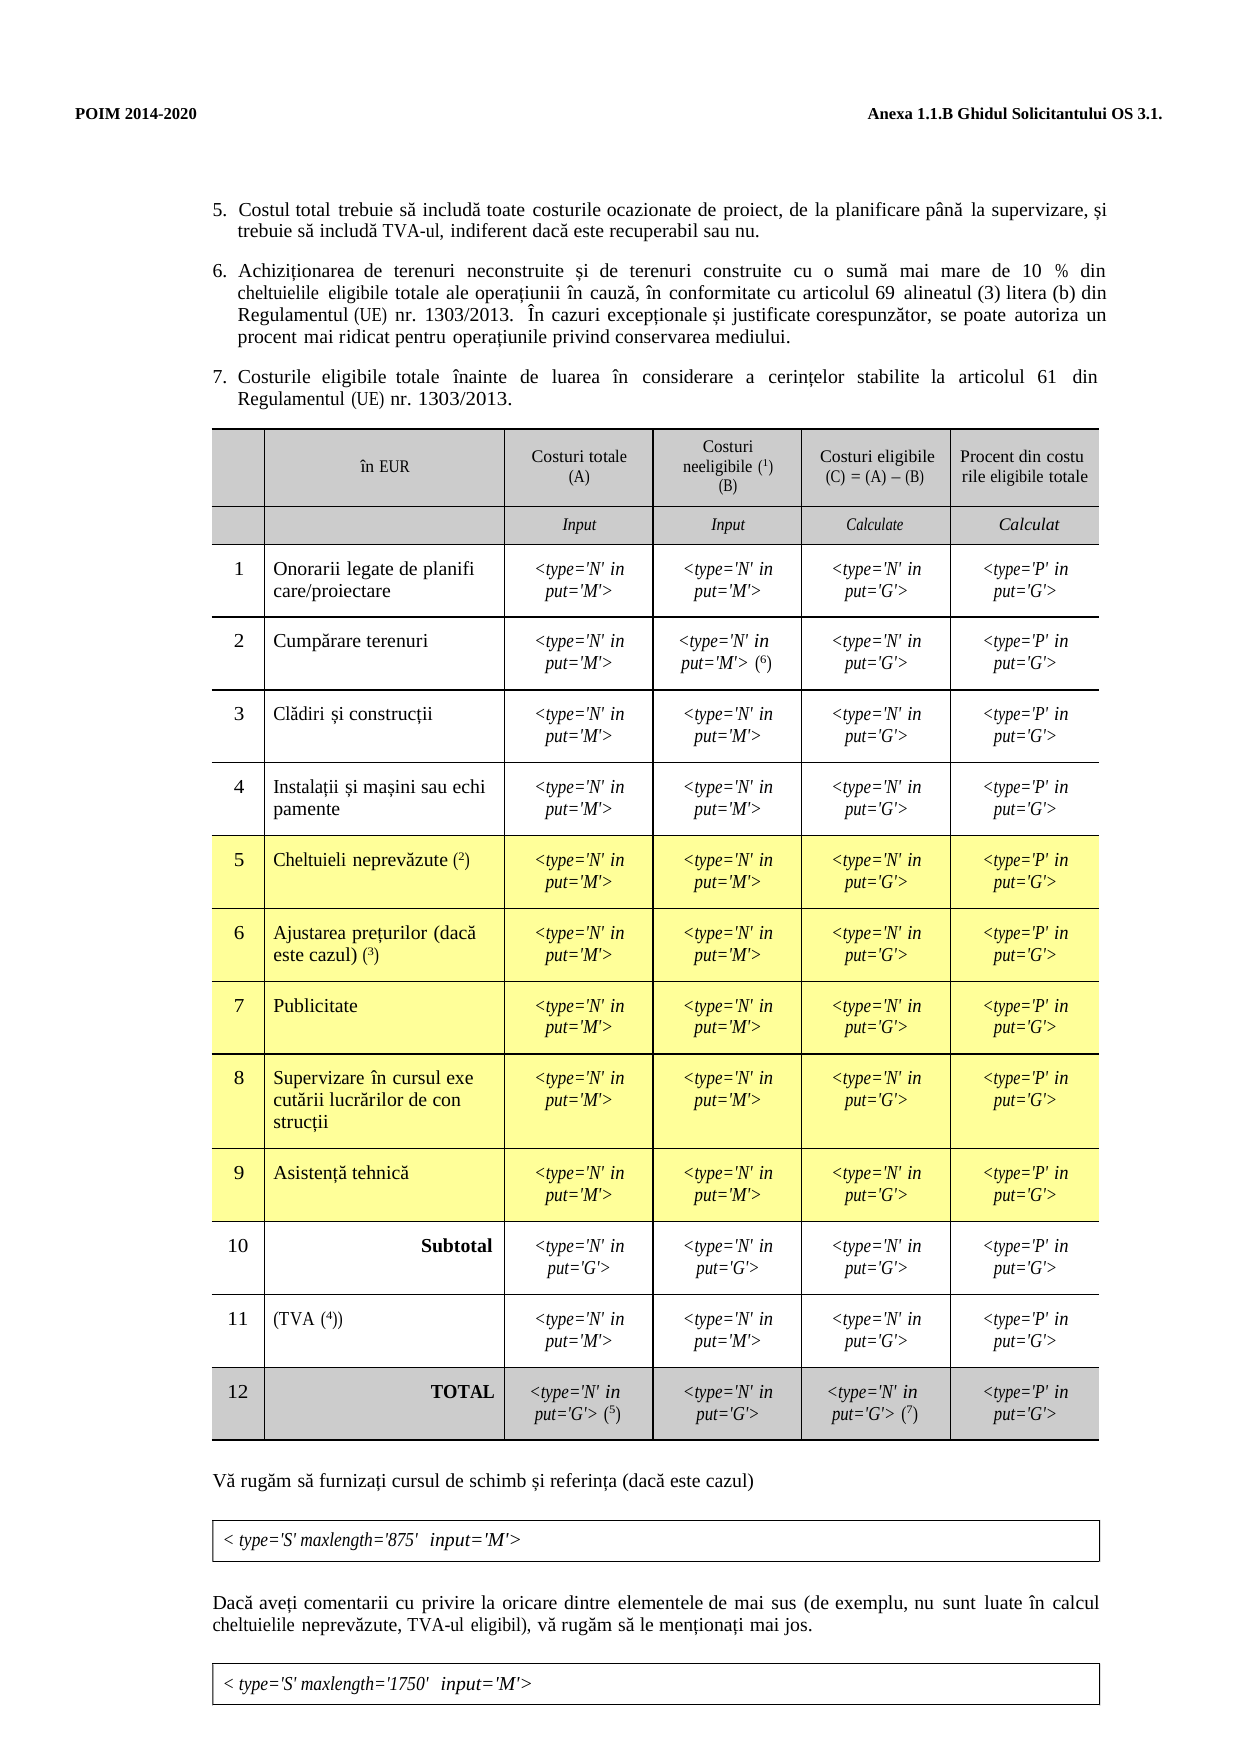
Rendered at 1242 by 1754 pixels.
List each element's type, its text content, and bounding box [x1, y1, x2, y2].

table_cell <type='P' in­ put='G'> [951, 691, 1099, 762]
table_cell 7 [212, 982, 264, 1053]
table_cell <type='N' in­ put='M'> [654, 691, 801, 762]
table_cell <type='P' in­ put='G'> [951, 836, 1099, 908]
text Vă rugăm să furnizați cursul de schimb și referința (dacă este cazul) [212, 1469, 1169, 1492]
table_cell 9 [212, 1149, 264, 1221]
table_cell <type='N' in­ put='G'> [802, 836, 950, 908]
table_header în EUR [265, 430, 504, 506]
table_cell Input [654, 507, 801, 544]
table_cell <type='N' in­ put='G'> [802, 1295, 950, 1367]
text Regulamentul (UE) nr. 1303/2013. [237, 387, 1169, 409]
table_cell <type='N' in­ put='M'> [654, 836, 801, 908]
table_cell <type='N' in­ put='G'> [802, 982, 950, 1053]
table_cell <type='N' in­ put='M'> [505, 1295, 652, 1367]
table_cell <type='P' in­ put='G'> [951, 618, 1099, 689]
table_cell <type='N' in­ put='G'> [802, 909, 950, 981]
table_cell Input [505, 507, 652, 544]
table_cell <type='P' in­ put='G'> [951, 1368, 1099, 1439]
table_cell 12 [212, 1368, 264, 1439]
table_cell [265, 507, 504, 544]
table_cell <type='N' in­ put='M'> [505, 982, 652, 1053]
table_cell Calculate [802, 507, 950, 544]
table_cell <type='N' in­ put='M'> [654, 1055, 801, 1148]
table_cell <type='N' in­ put='G'> [802, 763, 950, 835]
table_cell <type='N' in­ put='G'> [654, 1222, 801, 1294]
table_cell <type='N' in­ put='G'> [802, 545, 950, 616]
table_cell Calculat [951, 507, 1099, 544]
table_header Costuri neeligibile (1) (B) [654, 430, 801, 506]
table_cell (TVA (4)) [265, 1295, 504, 1367]
table_cell <type='N' in­ put='G'> (7) [802, 1368, 950, 1439]
table_cell Cumpărare terenuri [265, 618, 504, 689]
table_cell 4 [212, 763, 264, 835]
table_cell Onorarii legate de planifi­ care/proiectare [265, 545, 504, 616]
table_cell <type='N' in­ put='M'> [505, 618, 652, 689]
text Dacă aveți comentarii cu privire la oricare dintre elementele de mai sus (de exemplu, nu sunt luate în calcul cheltuielile neprevăzute, TVA-ul eligibil), vă rugăm să le menționați mai jos. [212, 1592, 1107, 1636]
text 5. Costul total trebuie să includă toate costurile ocazionate de proiect, de la planificare până la supervizare, și trebuie să includă TVA-ul, indiferent dacă este recuperabil sau nu. [212, 198, 1107, 242]
table_cell <type='N' in­ put='M'> [654, 545, 801, 616]
table_cell Supervizare în cursul exe­ cutării lucrărilor de con­ strucții [265, 1055, 504, 1148]
table_cell <type='P' in­ put='G'> [951, 545, 1099, 616]
table_cell [212, 507, 264, 544]
table_cell <type='N' in­ put='M'> [654, 909, 801, 981]
table_cell 11 [212, 1295, 264, 1367]
table_cell <type='P' in­ put='G'> [951, 909, 1099, 981]
table_cell 8 [212, 1055, 264, 1148]
table_cell <type='N' in­ put='M'> [654, 1149, 801, 1221]
table_cell <type='P' in­ put='G'> [951, 1222, 1099, 1294]
table_cell <type='N' in­ put='M'> [505, 691, 652, 762]
table_cell <type='N' in­ put='G'> [654, 1368, 801, 1439]
table_cell 1 [212, 545, 264, 616]
table_cell Ajustarea prețurilor (dacă este cazul) (3) [265, 909, 504, 981]
table_cell Instalații și mașini sau echi­ pamente [265, 763, 504, 835]
table_cell <type='N' in­ put='M'> [505, 836, 652, 908]
table_cell Clădiri și construcții [265, 691, 504, 762]
table_cell <type='P' in­ put='G'> [951, 1295, 1099, 1367]
table_cell <type='N' in­ put='M'> [505, 1149, 652, 1221]
table_cell 2 [212, 618, 264, 689]
table_cell <type='N' in­ put='M'> [654, 763, 801, 835]
table_cell Cheltuieli neprevăzute (2) [265, 836, 504, 908]
table_cell <type='P' in­ put='G'> [951, 1055, 1099, 1148]
table_cell <type='N' in­ put='M'> [505, 1055, 652, 1148]
table_cell Publicitate [265, 982, 504, 1053]
table_cell <type='N' in­ put='G'> (5) [505, 1368, 652, 1439]
table_cell <type='N' in­ put='G'> [505, 1222, 652, 1294]
table_cell <type='N' in­ put='M'> (6) [654, 618, 801, 689]
table_cell <type='P' in­ put='G'> [951, 1149, 1099, 1221]
table_cell <type='N' in­ put='G'> [802, 1149, 950, 1221]
text 7. Costurile eligibile totale înainte de luarea în considerare a cerințelor stabilite la articolul 61 din [212, 364, 1169, 387]
table_cell 10 [212, 1222, 264, 1294]
table_cell <type='N' in­ put='M'> [505, 763, 652, 835]
text 6. Achiziționarea de terenuri neconstruite și de terenuri construite cu o sumă mai mare de 10 % din cheltuielile eligibile totale ale operațiunii în cauză, în conformitate cu articolul 69 alineatul (3) litera (b) din Regulamentul (UE) nr. 1303/2013. În cazuri excepționale și justificate corespunzător, se poate autoriza un procent mai ridicat pentru operațiunile privind conservarea mediului. [212, 260, 1107, 348]
table_header Costuri eligibile (C) = (A) – (B) [802, 430, 950, 506]
table_cell Asistență tehnică [265, 1149, 504, 1221]
table_cell 3 [212, 691, 264, 762]
table_cell Subtotal [265, 1222, 504, 1294]
table_cell <type='N' in­ put='G'> [802, 691, 950, 762]
table_cell 5 [212, 836, 264, 908]
table_header Costuri totale (A) [505, 430, 652, 506]
table_cell <type='P' in­ put='G'> [951, 763, 1099, 835]
text < type='S' maxlength='1750' input='M'> [222, 1671, 1169, 1694]
table_cell <type='N' in­ put='M'> [654, 982, 801, 1053]
table_cell <type='N' in­ put='M'> [654, 1295, 801, 1367]
table_header Procent din costu­ rile eligibile totale [951, 430, 1099, 506]
table_cell 6 [212, 909, 264, 981]
table_cell TOTAL [265, 1368, 504, 1439]
table_cell <type='N' in­ put='M'> [505, 545, 652, 616]
text < type='S' maxlength='875' input='M'> [222, 1528, 1169, 1551]
table_cell <type='N' in­ put='G'> [802, 618, 950, 689]
table_cell <type='P' in­ put='G'> [951, 982, 1099, 1053]
table_header [212, 430, 264, 506]
table_cell <type='N' in­ put='G'> [802, 1222, 950, 1294]
table_cell <type='N' in­ put='G'> [802, 1055, 950, 1148]
table_cell <type='N' in­ put='M'> [505, 909, 652, 981]
